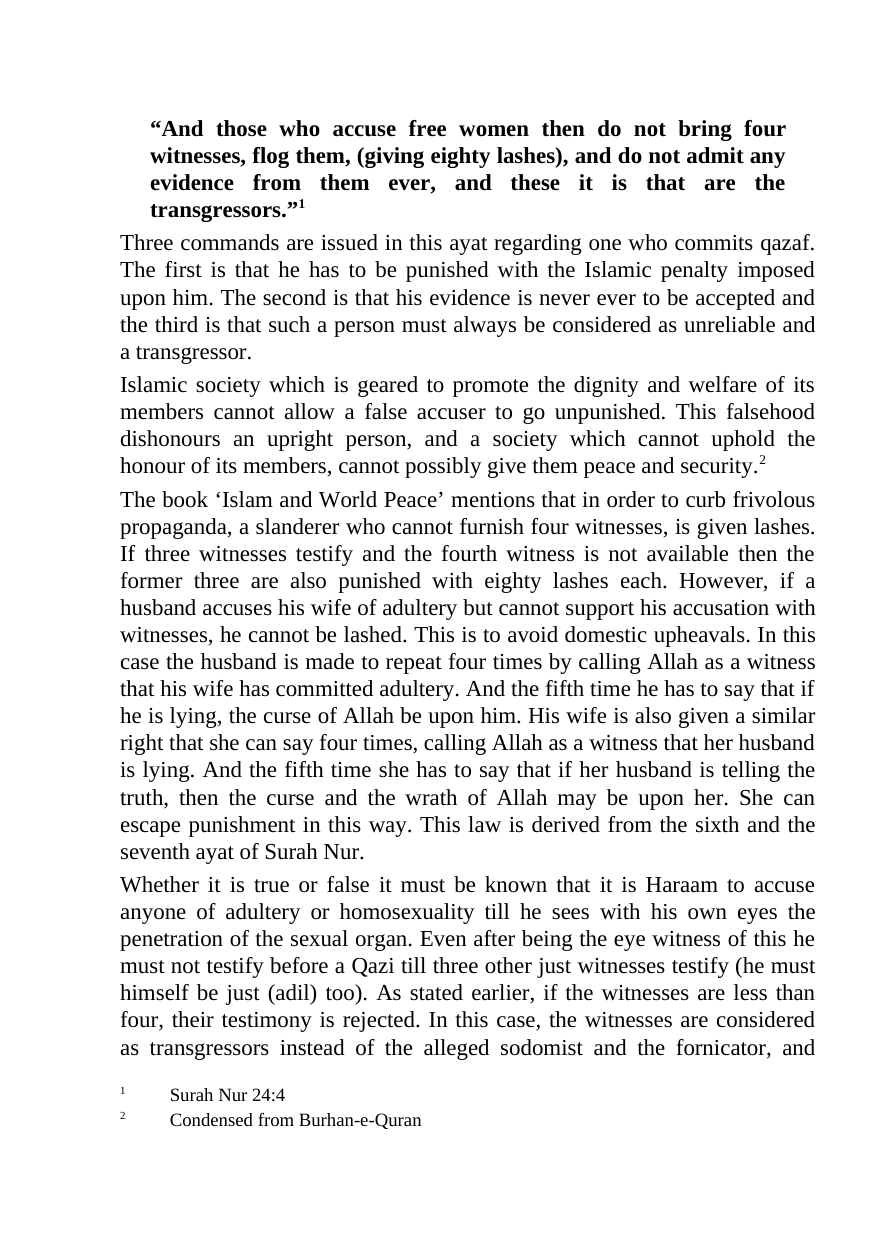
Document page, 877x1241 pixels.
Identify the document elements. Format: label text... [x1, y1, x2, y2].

text “And those who accuse free women then do not bring four witnesses, flog them, (giving eighty lashes), and do not admit any evidence from them ever, and these it is that are the transgressors.” [150, 114, 787, 223]
text The book ‘Islam and World Peace’ mentions that in order to curb frivolous propaganda, a slanderer who cannot furnish four witnesses, is given lashes. If three witnesses testify and the fourth witness is not available then the former three are also punished with eighty lashes each. However, if a husband accuses his wife of adultery but cannot support his accusation with witnesses, he cannot be lashed. This is to avoid domestic upheavals. In this case the husband is made to repeat four times by calling Allah as a witness that his wife has committed adultery. And the fifth time he has to say that if he is lying, the curse of Allah be upon him. His wife is also given a similar right that she can say four times, calling Allah as a witness that her husband is lying. And the fifth time she has to say that if her husband is telling the truth, then the curse and the wrath of Allah may be upon her. She can escape punishment in this way. This law is derived from the sixth and the seventh ayat of Surah Nur. [120, 485, 817, 864]
text Islamic society which is geared to promote the dignity and welfare of its members cannot allow a false accuser to go unpunished. This falsehood dishonours an upright person, and a society which cannot uphold the honour of its members, cannot possibly give them peace and security. [120, 371, 817, 479]
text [120, 871, 817, 1060]
text Three commands are issued in this ayat regarding one who commits qazaf. The first is that he has to be punished with the Islamic penalty imposed upon him. The second is that his evidence is never ever to be accepted and the third is that such a person must always be considered as unreliable and a transgressor. [120, 229, 817, 364]
